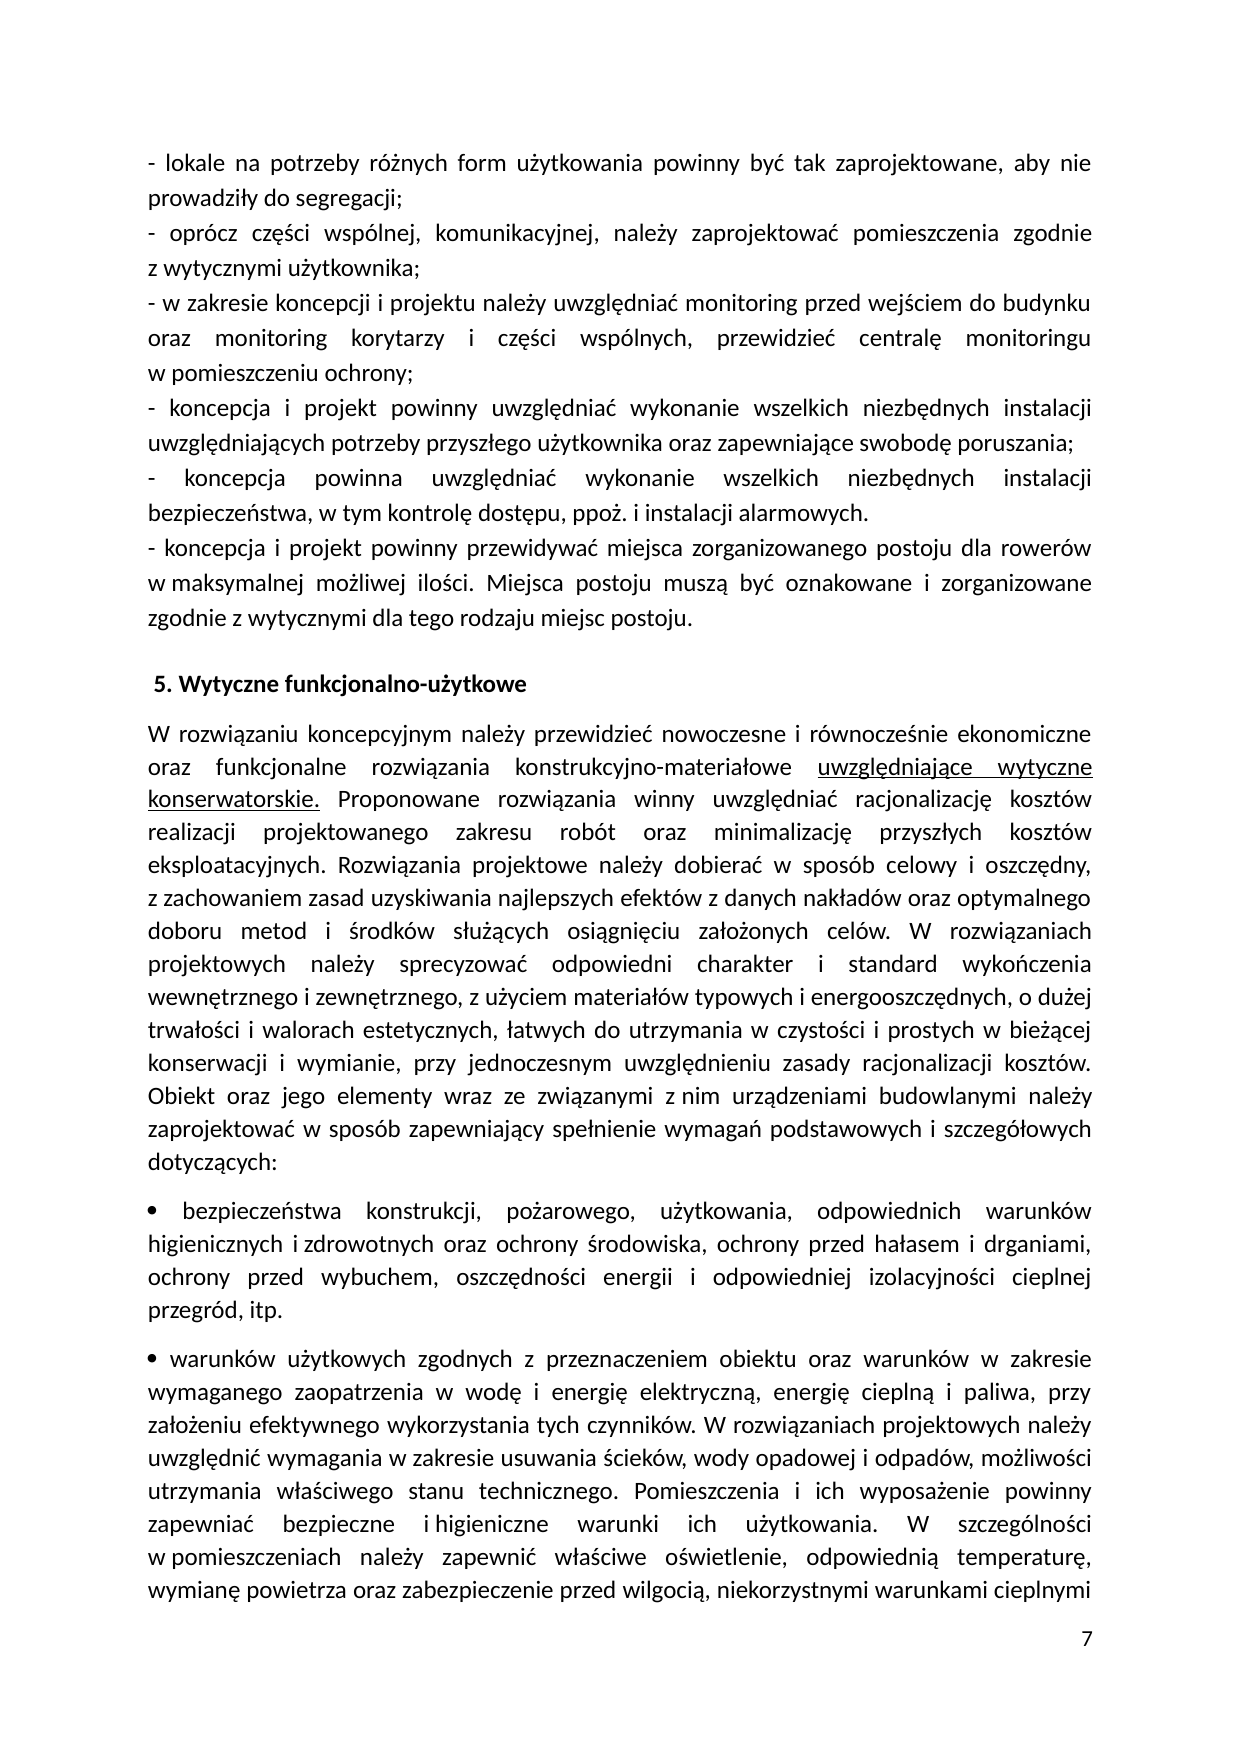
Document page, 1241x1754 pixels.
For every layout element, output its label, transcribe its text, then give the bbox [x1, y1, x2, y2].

text - lokale na potrzeby różnych form użytkowania powinny być tak zaprojektowane, aby nie prowadziły do segregacji; [148, 148, 1093, 213]
text - koncepcja i projekt powinny przewidywać miejsca zorganizowanego postoju dla rowerów w maksymalnej możliwej ilości. Miejsca postoju muszą być oznakowane i zorganizowane zgodnie z wytycznymi dla tego rodzaju miejsc postoju. [148, 533, 1093, 633]
text bezpieczeństwa konstrukcji, pożarowego, użytkowania, odpowiednich warunków higienicznych i zdrowotnych oraz ochrony środowiska, ochrony przed hałasem i drganiami, ochrony przed wybuchem, oszczędności energii i odpowiedniej izolacyjności cieplnej przegród, itp. [148, 1195, 1093, 1324]
text - koncepcja powinna uwzględniać wykonanie wszelkich niezbędnych instalacji bezpieczeństwa, w tym kontrolę dostępu, ppoż. i instalacji alarmowych. [148, 463, 1093, 528]
text - w zakresie koncepcji i projektu należy uwzględniać monitoring przed wejściem do budynku oraz monitoring korytarzy i części wspólnych, przewidzieć centralę monitoringu w pomieszczeniu ochrony; [148, 288, 1093, 388]
text 5. Wytyczne funkcjonalno-użytkowe [148, 668, 1093, 699]
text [148, 1343, 1093, 1604]
text - koncepcja i projekt powinny uwzględniać wykonanie wszelkich niezbędnych instalacji uwzględniających potrzeby przyszłego użytkownika oraz zapewniające swobodę poruszania; [148, 393, 1093, 458]
text W rozwiązaniu koncepcyjnym należy przewidzieć nowoczesne i równocześnie ekonomiczne oraz funkcjonalne rozwiązania konstrukcyjno-materiałowe uwzględniające wytyczne konserwatorskie. Proponowane rozwiązania winny uwzględniać racjonalizację kosztów realizacji projektowanego zakresu robót oraz minimalizację przyszłych kosztów eksploatacyjnych. Rozwiązania projektowe należy dobierać w sposób celowy i oszczędny, z zachowaniem zasad uzyskiwania najlepszych efektów z danych nakładów oraz optymalnego doboru metod i środków służących osiągnięciu założonych celów. W rozwiązaniach projektowych należy sprecyzować odpowiedni charakter i standard wykończenia wewnętrznego i zewnętrznego, z użyciem materiałów typowych i energooszczędnych, o dużej trwałości i walorach estetycznych, łatwych do utrzymania w czystości i prostych w bieżącej konserwacji i wymianie, przy jednoczesnym uwzględnieniu zasady racjonalizacji kosztów. Obiekt oraz jego elementy wraz ze związanymi z nim urządzeniami budowlanymi należy zaprojektować w sposób zapewniający spełnienie wymagań podstawowych i szczegółowych dotyczących: [148, 718, 1093, 1176]
text - oprócz części wspólnej, komunikacyjnej, należy zaprojektować pomieszczenia zgodnie z wytycznymi użytkownika; [148, 218, 1093, 283]
